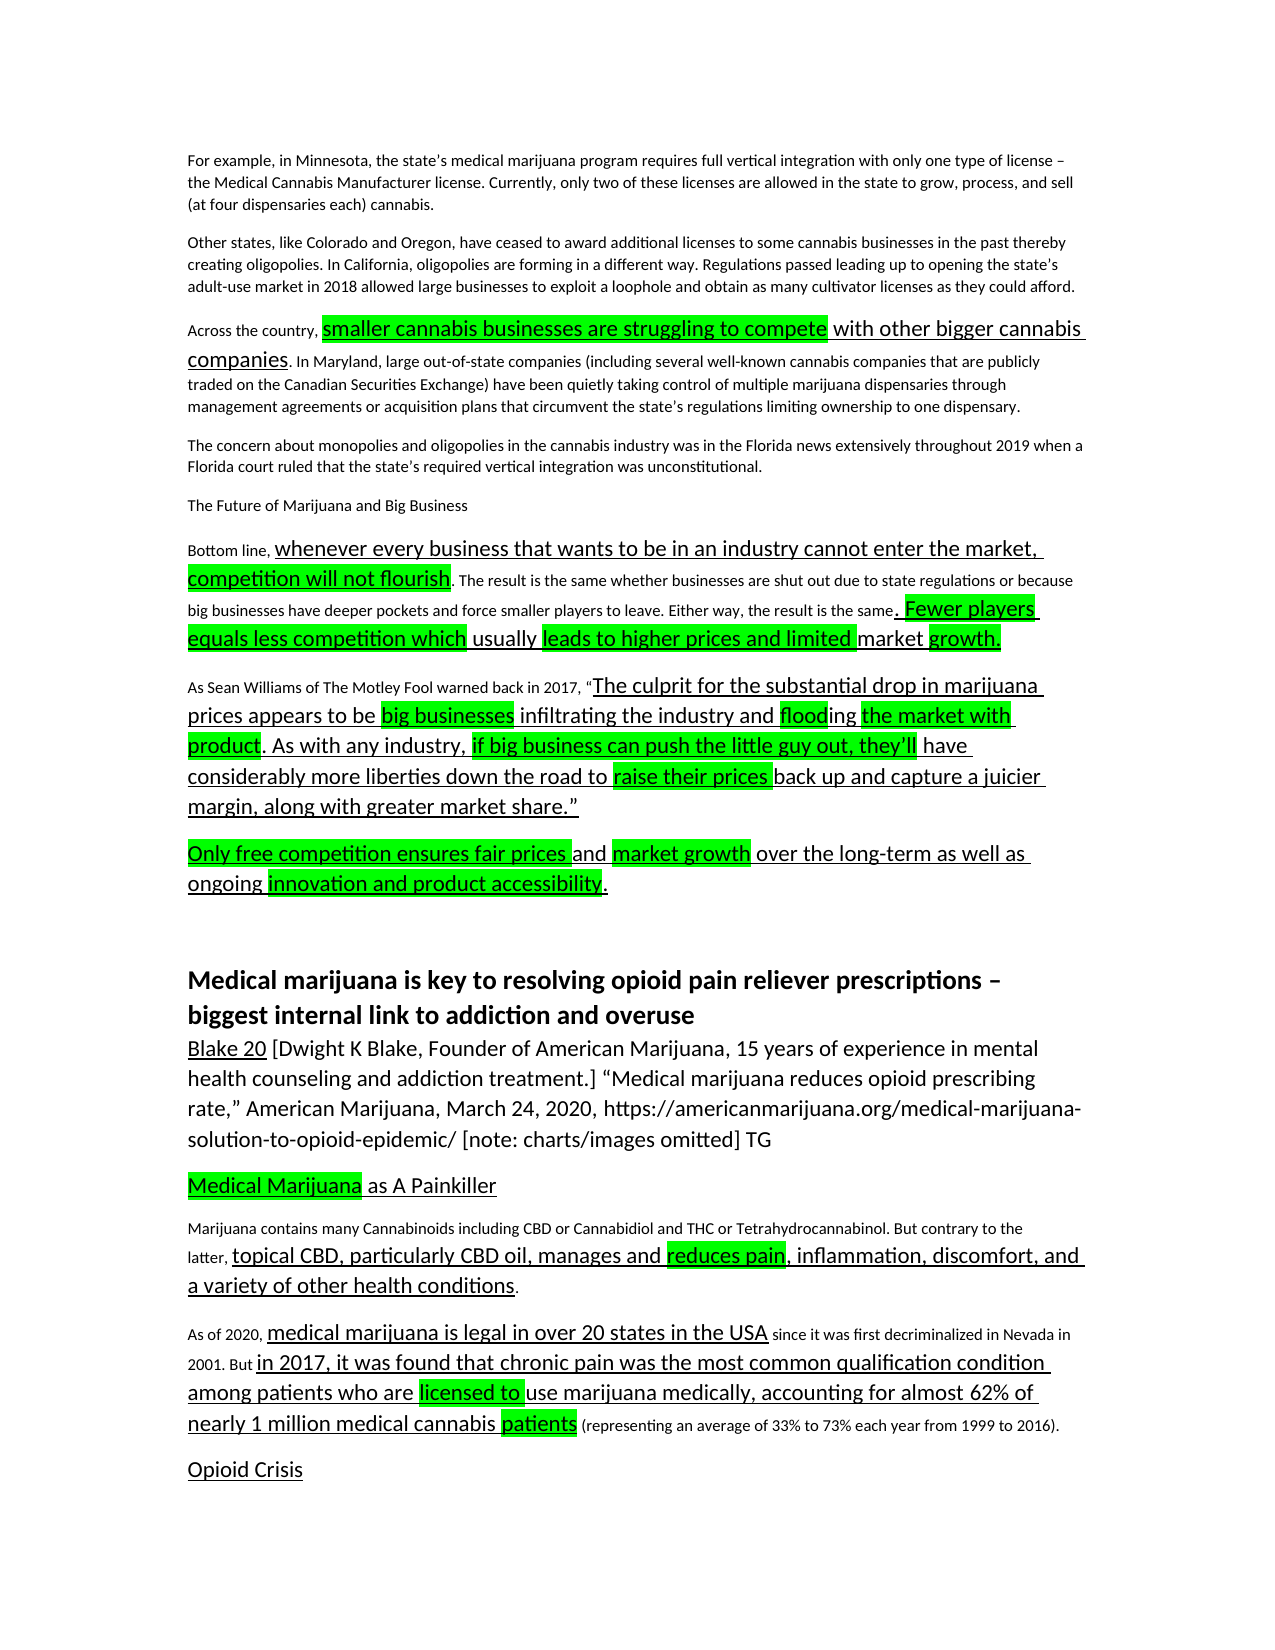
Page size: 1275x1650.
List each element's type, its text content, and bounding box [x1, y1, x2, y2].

subtitle Medical marijuana is key to resolving opioid pain reliever prescriptions – biggest internal link to addiction and overuse [187, 963, 1087, 1032]
text Bottom line, whenever every business that wants to be in an industry cannot enter the market, competition will not flourish. The result is the same whether businesses are shut out due to state regulations or because big businesses have deeper pockets and force smaller players to leave. Either way, the result is the same. Fewer players equals less competition which usually leads to higher prices and limited market growth. [187, 534, 1087, 652]
text Medical Marijuana as A Painkiller [362, 1172, 1087, 1200]
text Marijuana contains many Cannabinoids including CBD or Cannabidiol and THC or Tetrahydrocannabinol. But contrary to the latter, topical CBD, particularly CBD oil, manages and reduces pain, inflammation, discomfort, and a variety of other health conditions. [187, 1218, 1087, 1299]
text As Sean Williams of The Motley Fool warned back in 2017, “The culprit for the substantial drop in marijuana prices appears to be big businesses infiltrating the industry and flooding the market with product. As with any industry, if big business can push the little guy out, they’ll have considerably more liberties down the road to raise their prices back up and capture a juicier margin, along with greater market share.” [187, 671, 1087, 820]
text For example, in Minnesota, the state’s medical marijuana program requires full vertical integration with only one type of license – the Medical Cannabis Manufacturer license. Currently, only two of these licenses are allowed in the state to grow, process, and sell (at four dispensaries each) cannabis. [187, 150, 1087, 214]
text Other states, like Colorado and Oregon, have ceased to award additional licenses to some cannabis businesses in the past thereby creating oligopolies. In California, oligopolies are forming in a different way. Regulations passed leading up to opening the state’s adult-use market in 2018 allowed large businesses to exploit a loophole and obtain as many cultivator licenses as they could afford. [187, 232, 1087, 296]
text As of 2020, medical marijuana is legal in over 20 states in the USA since it was first decriminalized in Nevada in 2001. But in 2017, it was found that chronic pain was the most common qualification condition among patients who are licensed to use marijuana medically, accounting for almost 62% of nearly 1 million medical cannabis patients (representing an average of 33% to 73% each year from 1999 to 2016). [187, 1318, 1087, 1437]
text Opioid Crisis [187, 1456, 1087, 1484]
text Only free competition ensures fair prices and market growth over the long-term as well as ongoing innovation and product accessibility. [187, 839, 1087, 897]
text Across the country, smaller cannabis businesses are struggling to compete with other bigger cannabis companies. In Maryland, large out-of-state companies (including several well-known cannabis companies that are publicly traded on the Canadian Securities Exchange) have been quietly taking control of multiple marijuana dispensaries through management agreements or acquisition plans that circumvent the state’s regulations limiting ownership to one dispensary. [187, 314, 1087, 417]
text Blake 20 [Dwight K Blake, Founder of American Marijuana, 15 years of experience in mental health counseling and addiction treatment.] “Medical marijuana reduces opioid prescribing rate,” American Marijuana, March 24, 2020, https://americanmarijuana.org/medical-marijuana-solution-to-opioid-epidemic/ [note: charts/images omitted] TG [187, 1034, 1087, 1153]
text The concern about monopolies and oligopolies in the cannabis industry was in the Florida news extensively throughout 2019 when a Florida court ruled that the state’s required vertical integration was unconstitutional. [187, 435, 1087, 477]
text The Future of Marijuana and Big Business [187, 495, 1087, 516]
